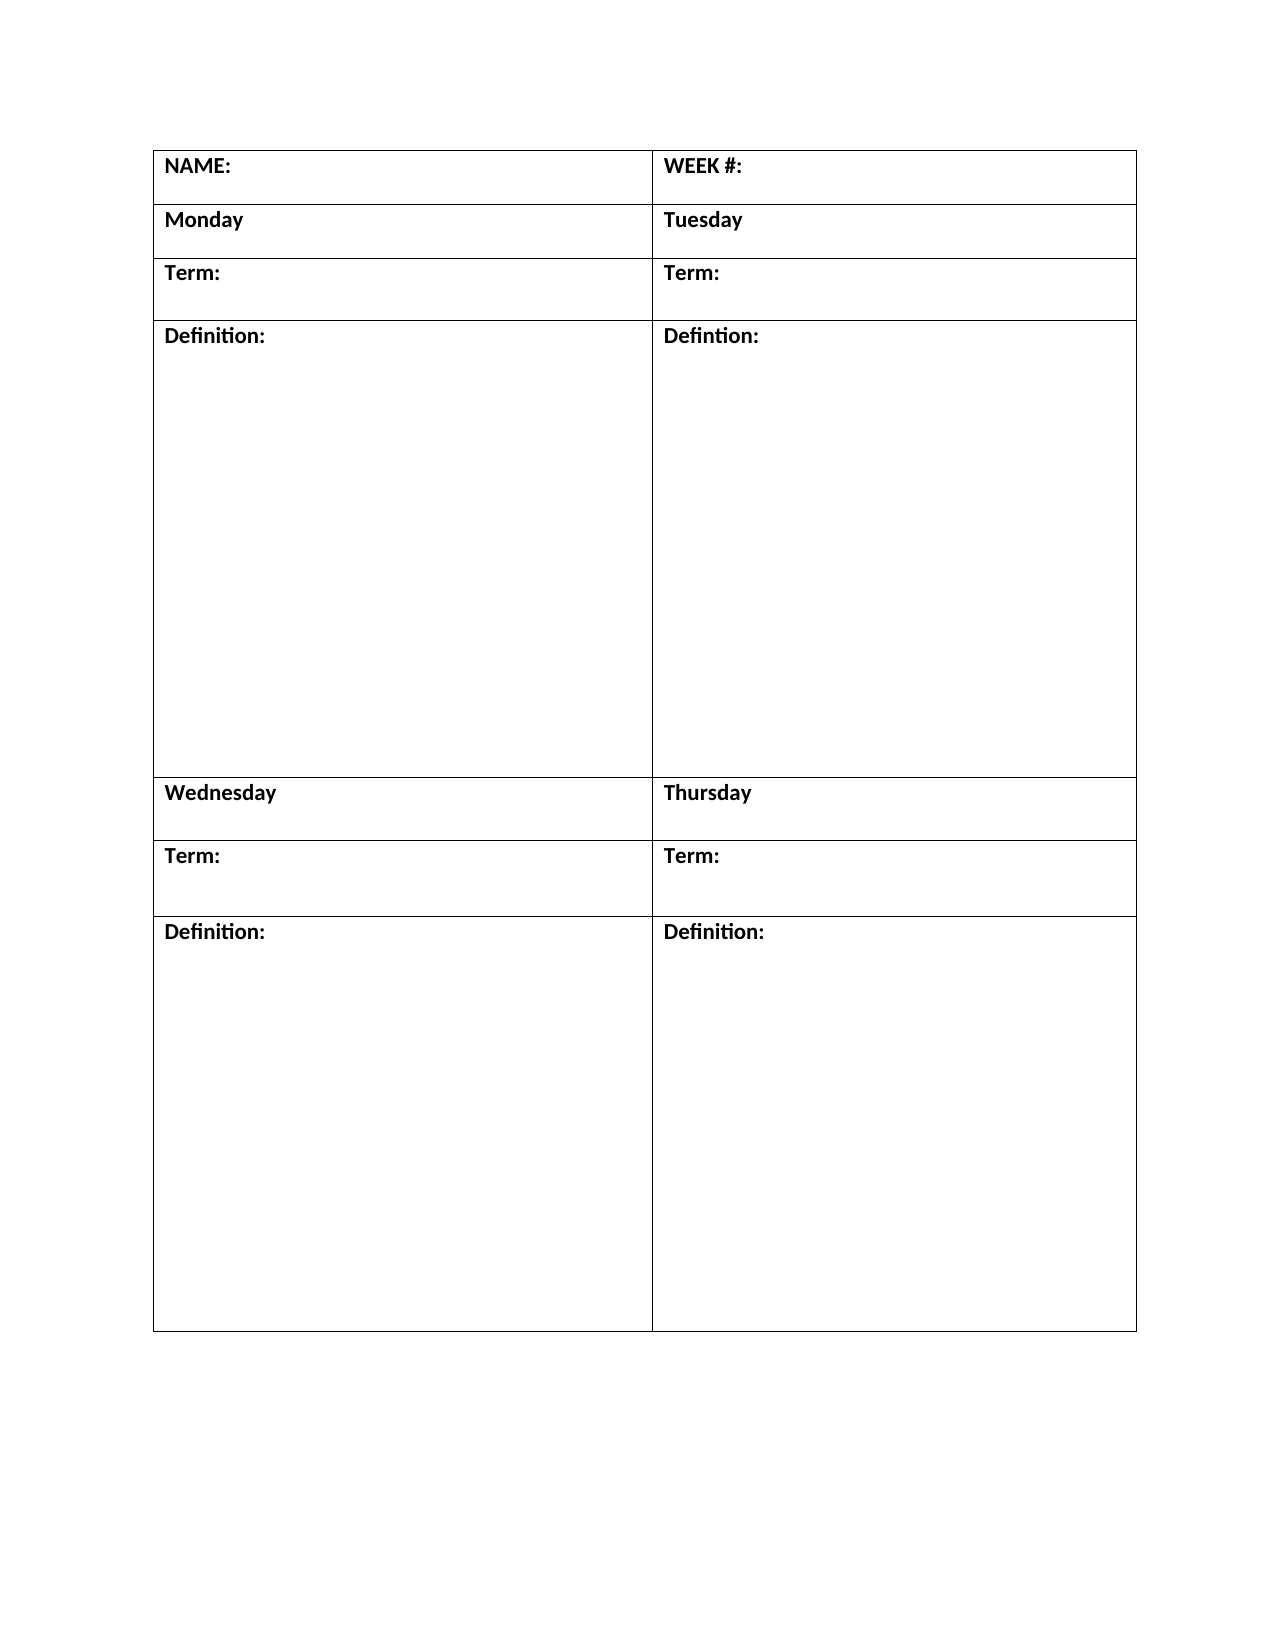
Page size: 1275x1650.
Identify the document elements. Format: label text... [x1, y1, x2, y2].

table_header WEEK #: [653, 151, 1136, 204]
table_cell Term: [653, 841, 1136, 916]
table_header NAME: [154, 151, 652, 204]
table_cell Wednesday [154, 778, 652, 840]
table_cell Monday [154, 205, 652, 257]
table_cell Thursday [653, 778, 1136, 840]
table_cell Definition: [154, 917, 652, 1331]
table_cell Term: [154, 841, 652, 916]
table_cell Definition: [653, 917, 1136, 1331]
table_cell Definition: [154, 321, 652, 777]
table_cell Term: [653, 259, 1136, 320]
table_cell Tuesday [653, 205, 1136, 257]
table_cell Defintion: [653, 321, 1136, 777]
table_cell Term: [154, 259, 652, 320]
